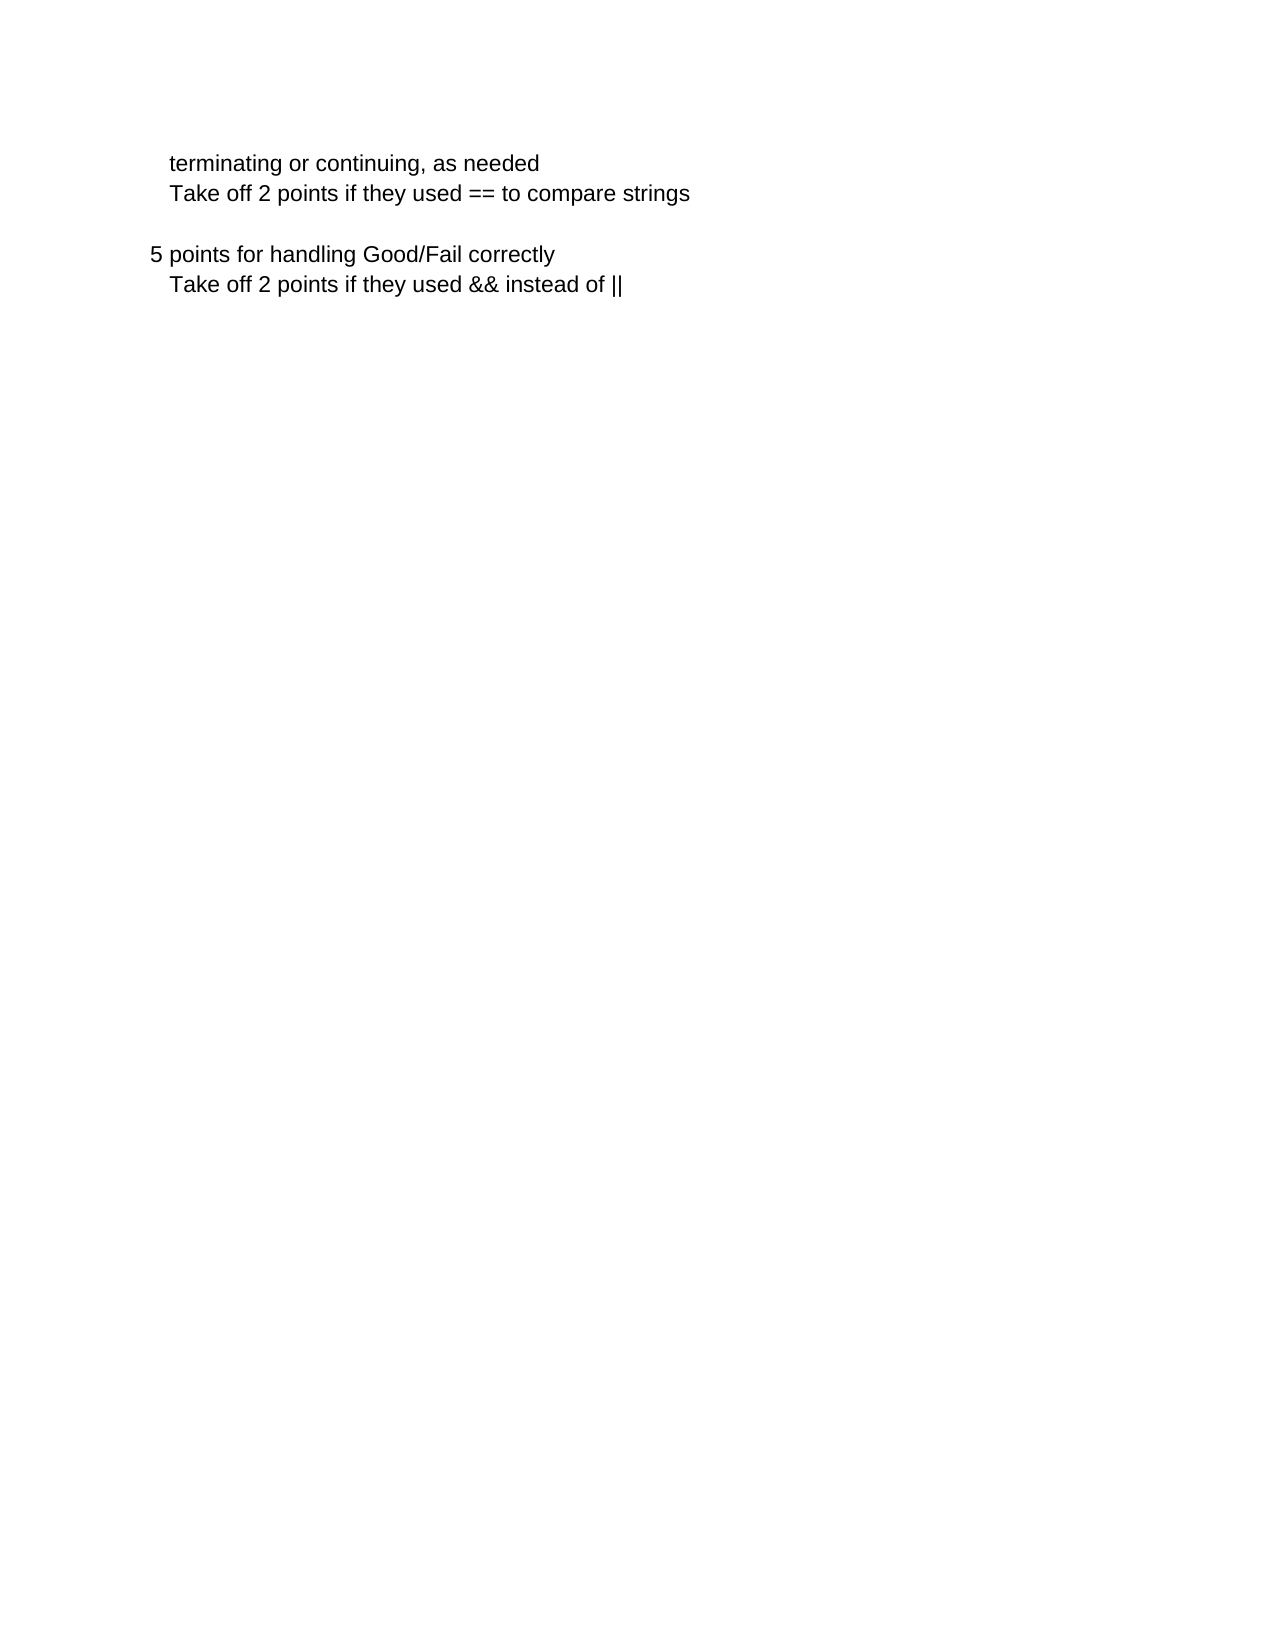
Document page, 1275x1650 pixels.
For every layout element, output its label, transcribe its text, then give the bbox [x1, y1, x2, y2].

text Take off 2 points if they used && instead of || [150, 271, 1125, 297]
text 5 points for handling Good/Fail correctly [150, 241, 1125, 267]
text Take off 2 points if they used == to compare strings [150, 180, 1125, 207]
text terminating or continuing, as needed [150, 150, 1125, 176]
